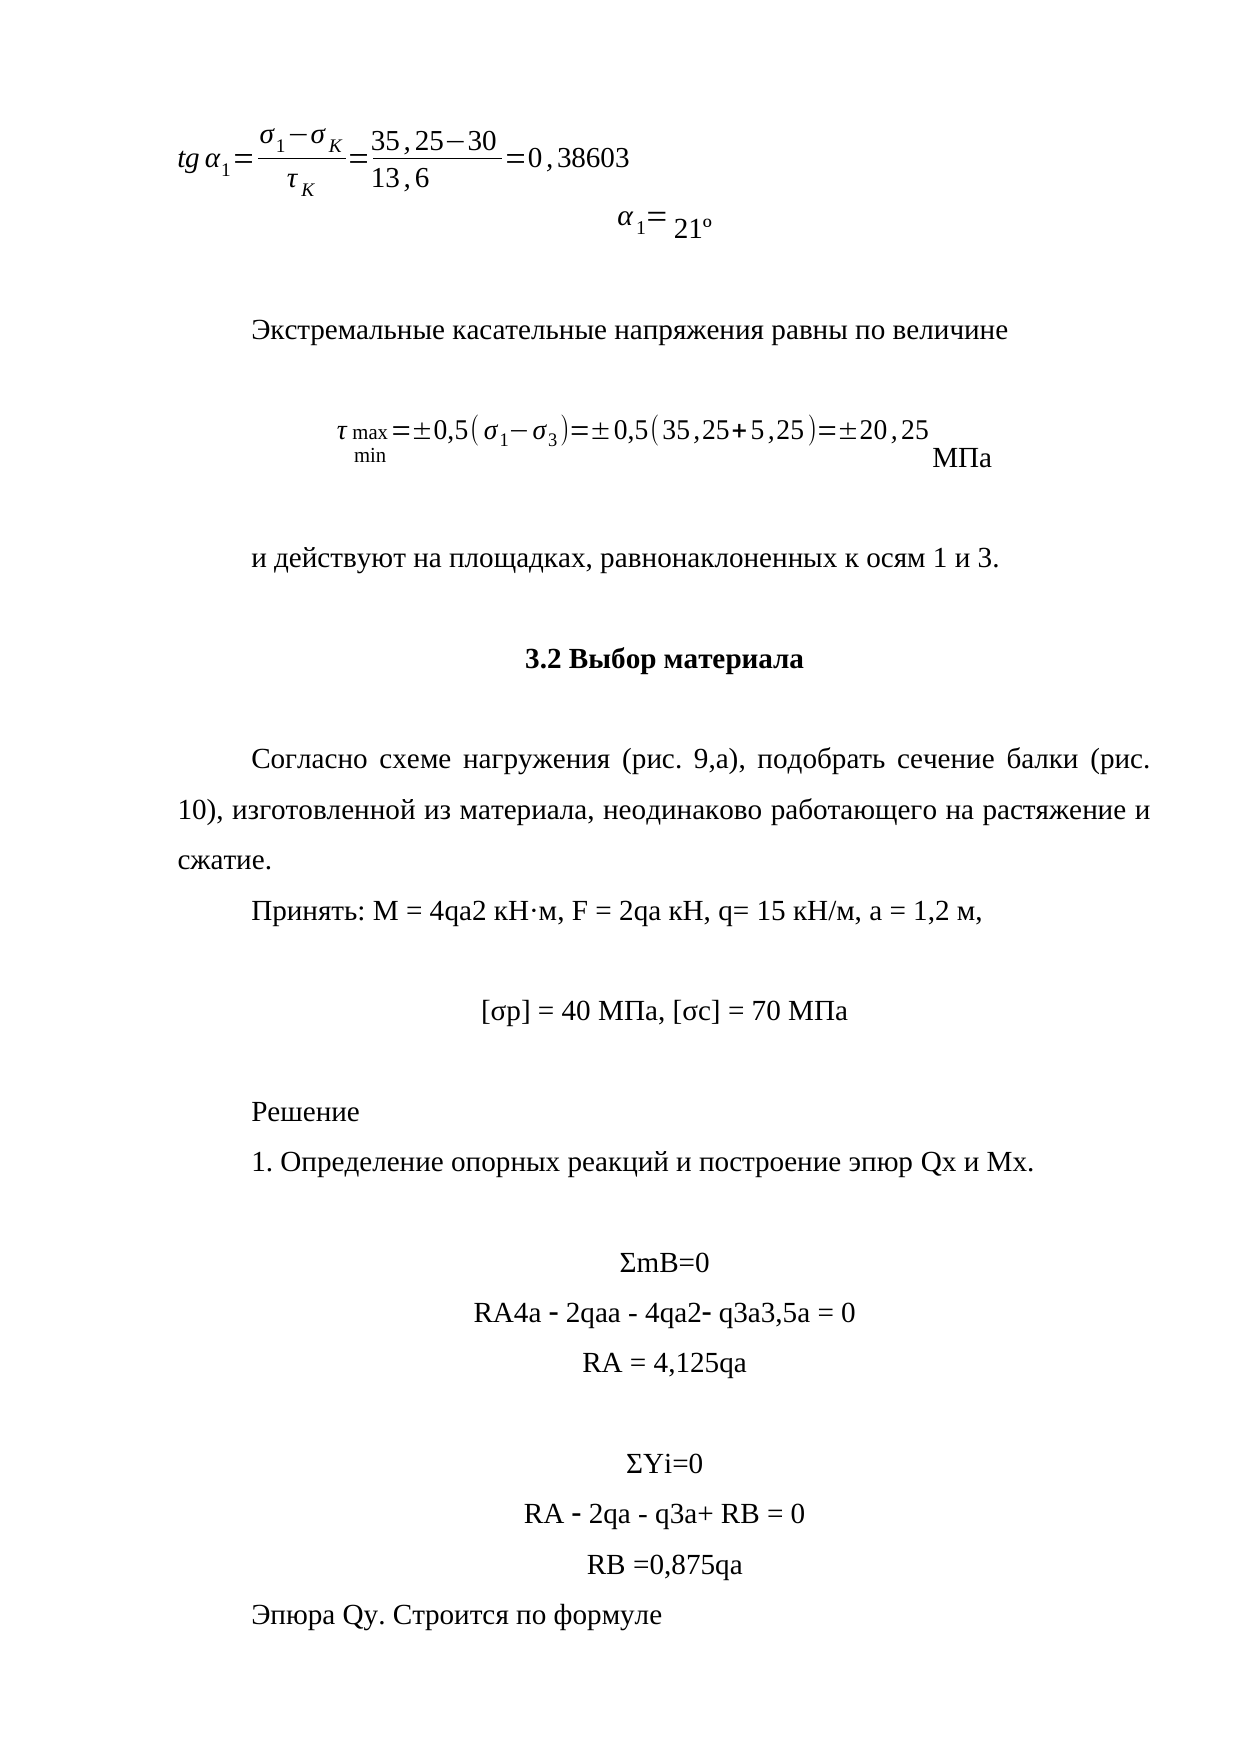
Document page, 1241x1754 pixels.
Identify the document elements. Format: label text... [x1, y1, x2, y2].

text Принять: М = 4qa2 кН·м, F = 2qa кН, q= 15 кН/м, а = 1,2 м, [177, 893, 1152, 926]
text RA = 4,125qa [177, 1346, 1152, 1379]
text 3.2 Выбор материала [177, 641, 1152, 674]
text [σр] = 40 МПа, [σс] = 70 МПа [177, 993, 1152, 1027]
text и действуют на площадках, равнонаклоненных к осям 1 и 3. [177, 540, 1152, 574]
text МПа [177, 412, 1152, 473]
text RB =0,875qa [177, 1547, 1152, 1580]
text 21º [177, 199, 1152, 245]
text RA4a 2qaa - 4qa2 q3a3,5a = 0 [177, 1295, 1152, 1329]
text Эпюра Qy. Строится по формуле [177, 1597, 1152, 1631]
text 1. Определение опорных реакций и построение эпюр Qx и Mx. [177, 1144, 1152, 1178]
text ΣYi=0 [177, 1446, 1152, 1480]
text RA 2qa - q3a+ RB = 0 [177, 1496, 1152, 1530]
text Экстремальные касательные напряжения равны по величине [177, 312, 1152, 345]
text Решение [177, 1094, 1152, 1127]
text ΣmB=0 [177, 1245, 1152, 1278]
text Согласно схеме нагружения (рис. 9,а), подобрать сечение балки (рис. 10), изготовленной из материала, неодинаково работающего на растяжение и сжатие. [177, 742, 1152, 876]
